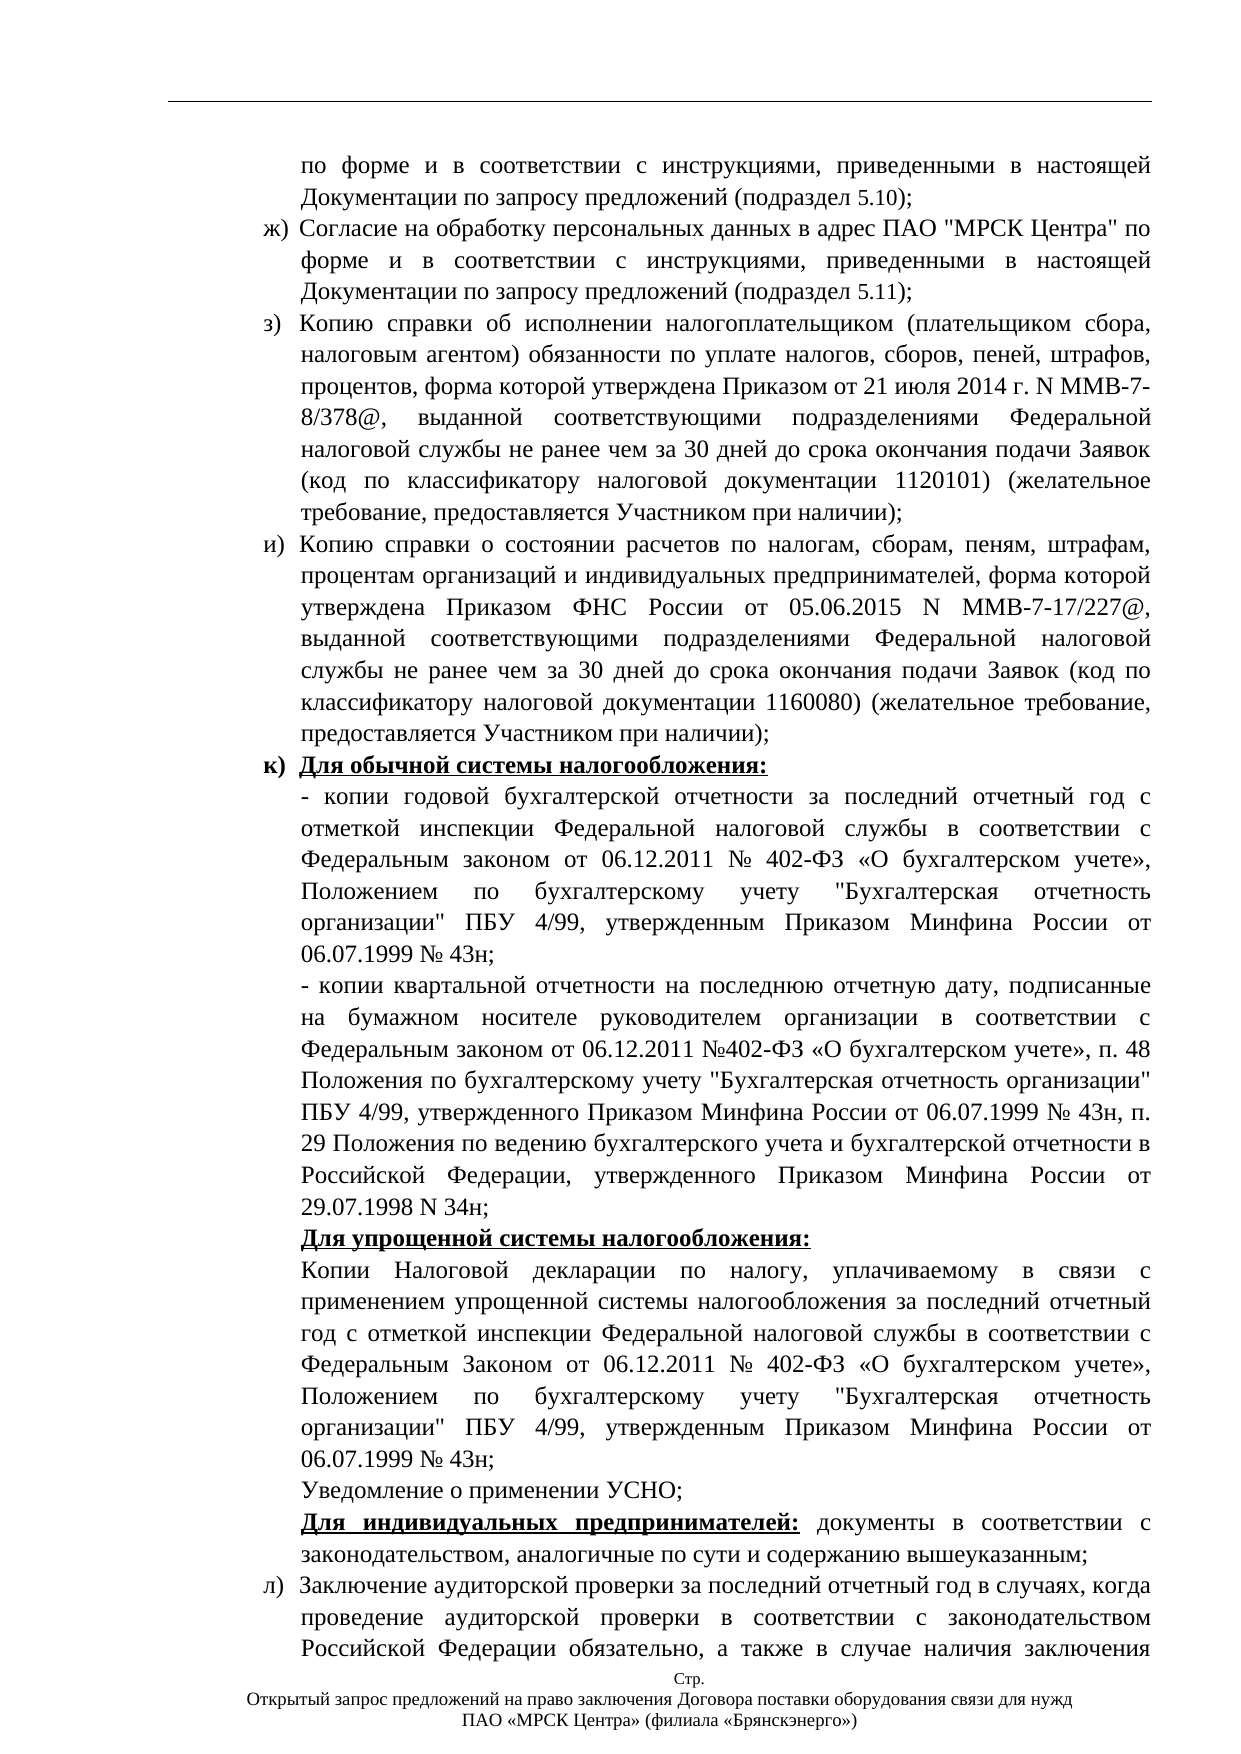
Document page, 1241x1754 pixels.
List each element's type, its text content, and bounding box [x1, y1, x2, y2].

list Копию справки об исполнении налогоплательщиком (плательщиком сбора, налоговым агентом) обязанности по уплате налогов, сборов, пеней, штрафов, процентов, форма которой утверждена Приказом от 21 июля 2014 г. N ММВ-7-8/378@, выданной соответствующими подразделениями Федеральной налоговой службы не ранее чем за 30 дней до срока окончания подачи Заявок (код по классификатору налоговой документации 1120101) (желательное требование, предоставляется Участником при наличии); [263, 308, 1152, 526]
text Для индивидуальных предпринимателей: документы в соответствии с законодательством, аналогичные по сути и содержанию вышеуказанным; [301, 1507, 1152, 1567]
list Для обычной системы налогообложения: [263, 750, 1152, 778]
list Согласие на обработку персональных данных в адрес ПАО "МРСК Центра" по форме и в соответствии с инструкциями, приведенными в настоящей Документации по запросу предложений (подраздел 5.11); [263, 213, 1152, 305]
text - копии годовой бухгалтерской отчетности за последний отчетный год с отметкой инспекции Федеральной налоговой службы в соответствии с Федеральным законом от 06.12.2011 № 402-ФЗ «О бухгалтерском учете», Положением по бухгалтерскому учету "Бухгалтерская отчетность организации" ПБУ 4/99, утвержденным Приказом Минфина России от 06.07.1999 № 43н; [301, 781, 1152, 968]
text Уведомление о применении УСНО; [301, 1476, 1152, 1504]
list Копию справки о состоянии расчетов по налогам, сборам, пеням, штрафам, процентам организаций и индивидуальных предпринимателей, форма которой утверждена Приказом ФНС России от 05.06.2015 N ММВ-7-17/227@, выданной соответствующими подразделениями Федеральной налоговой службы не ранее чем за 30 дней до срока окончания подачи Заявок (код по классификатору налоговой документации 1160080) (желательное требование, предоставляется Участником при наличии); [263, 529, 1152, 747]
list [263, 1570, 1152, 1662]
text Для упрощенной системы налогообложения: [301, 1223, 1152, 1252]
text - копии квартальной отчетности на последнюю отчетную дату, подписанные на бумажном носителе руководителем организации в соответствии с Федеральным законом от 06.12.2011 №402-ФЗ «О бухгалтерском учете», п. 48 Положения по бухгалтерскому учету "Бухгалтерская отчетность организации" ПБУ 4/99, утвержденного Приказом Минфина России от 06.07.1999 № 43н, п. 29 Положения по ведению бухгалтерского учета и бухгалтерской отчетности в Российской Федерации, утвержденного Приказом Минфина России от 29.07.1998 N 34н; [301, 971, 1152, 1220]
text Копии Налоговой декларации по налогу, уплачиваемому в связи с применением упрощенной системы налогообложения за последний отчетный год с отметкой инспекции Федеральной налоговой службы в соответствии с Федеральным Законом от 06.12.2011 № 402-ФЗ «О бухгалтерском учете», Положением по бухгалтерскому учету "Бухгалтерская отчетность организации" ПБУ 4/99, утвержденным Приказом Минфина России от 06.07.1999 № 43н; [301, 1255, 1152, 1473]
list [263, 150, 1152, 210]
